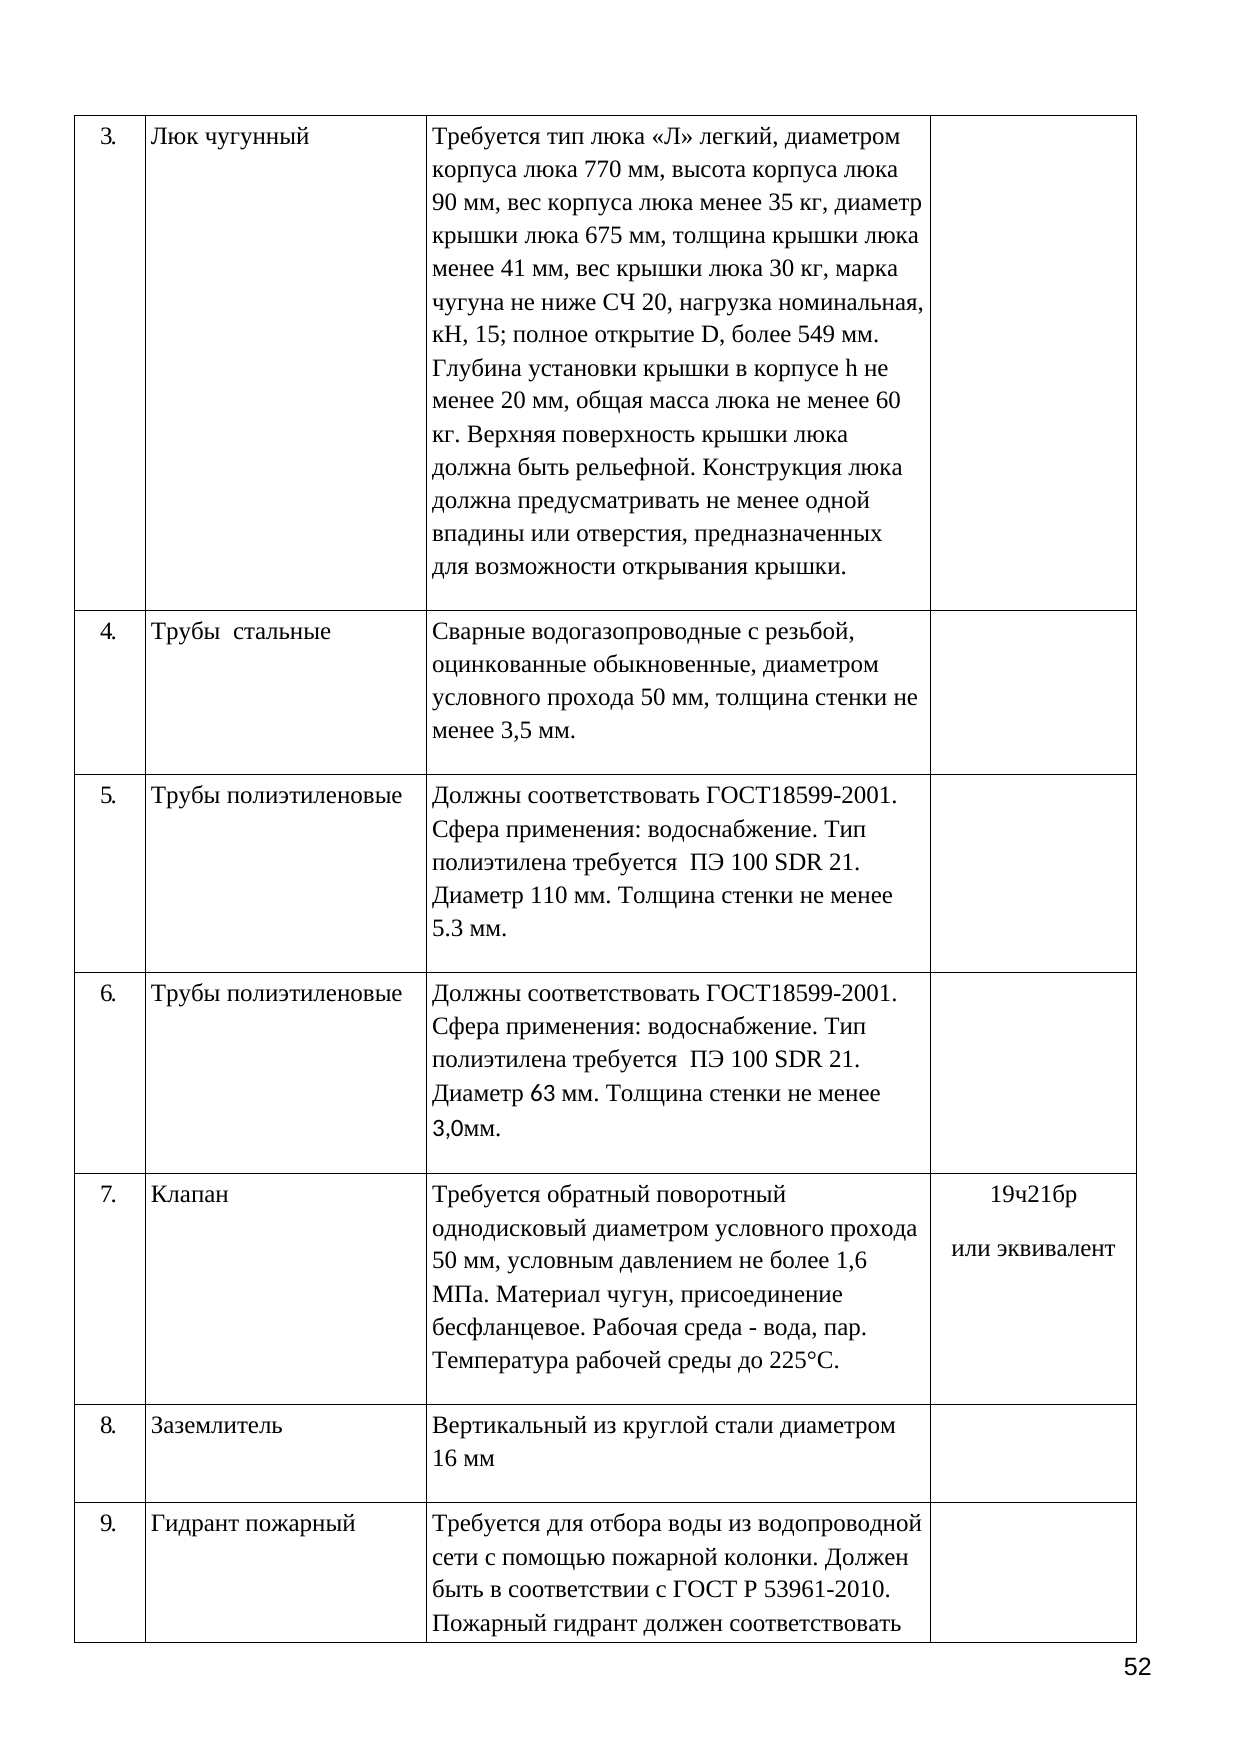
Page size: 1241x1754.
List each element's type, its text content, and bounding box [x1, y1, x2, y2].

table_cell Гидрант пожарный [146, 1503, 426, 1642]
table_cell [931, 775, 1136, 972]
table_cell 19ч21бр или эквивалент [931, 1174, 1136, 1404]
table_cell Трубы полиэтиленовые [146, 775, 426, 972]
table_cell Требуется тип люка «Л» легкий, диаметром корпуса люка 770 мм, высота корпуса люка 90 мм, вес корпуса люка менее 35 кг, диаметр крышки люка 675 мм, толщина крышки люка менее 41 мм, вес крышки люка 30 кг, марка чугуна не ниже СЧ 20, нагрузка номинальная, кН, 15; полное открытие D, более 549 мм. Глубина установки крышки в корпусе h не менее 20 мм, общая масса люка не менее 60 кг. Верхняя поверхность крышки люка должна быть рельефной. Конструкция люка должна предусматривать не менее одной впадины или отверстия, предназначенных для возможности открывания крышки. [427, 116, 930, 610]
table_cell Клапан [146, 1174, 426, 1404]
table_cell [931, 116, 1136, 610]
table_cell 5. [75, 775, 145, 972]
table_cell Заземлитель [146, 1405, 426, 1502]
table_cell [931, 611, 1136, 774]
table_cell 9. [75, 1503, 145, 1642]
table_cell 6. [75, 973, 145, 1173]
table_cell Сварные водогазопроводные с резьбой, оцинкованные обыкновенные, диаметром условного прохода 50 мм, толщина стенки не менее 3,5 мм. [427, 611, 930, 774]
table_cell Должны соответствовать ГОСТ18599-2001. Сфера применения: водоснабжение. Тип полиэтилена требуется ПЭ 100 SDR 21. Диаметр 110 мм. Толщина стенки не менее 5.3 мм. [427, 775, 930, 972]
table_cell Люк чугунный [146, 116, 426, 610]
table_cell 7. [75, 1174, 145, 1404]
table_cell 8. [75, 1405, 145, 1502]
table_cell Должны соответствовать ГОСТ18599-2001. Сфера применения: водоснабжение. Тип полиэтилена требуется ПЭ 100 SDR 21. Диаметр 63 мм. Толщина стенки не менее 3,0мм. [427, 973, 930, 1173]
table_cell Трубы полиэтиленовые [146, 973, 426, 1173]
table_cell [931, 1405, 1136, 1502]
table_cell 4. [75, 611, 145, 774]
table_cell 3. [75, 116, 145, 610]
table_cell [931, 973, 1136, 1173]
table_cell Вертикальный из круглой стали диаметром 16 мм [427, 1405, 930, 1502]
table_cell [931, 1503, 1136, 1642]
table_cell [427, 1503, 930, 1642]
table_cell Требуется обратный поворотный однодисковый диаметром условного прохода 50 мм, условным давлением не более 1,6 МПа. Материал чугун, присоединение бесфланцевое. Рабочая среда - вода, пар. Температура рабочей среды до 225°С. [427, 1174, 930, 1404]
table_cell Трубы стальные [146, 611, 426, 774]
